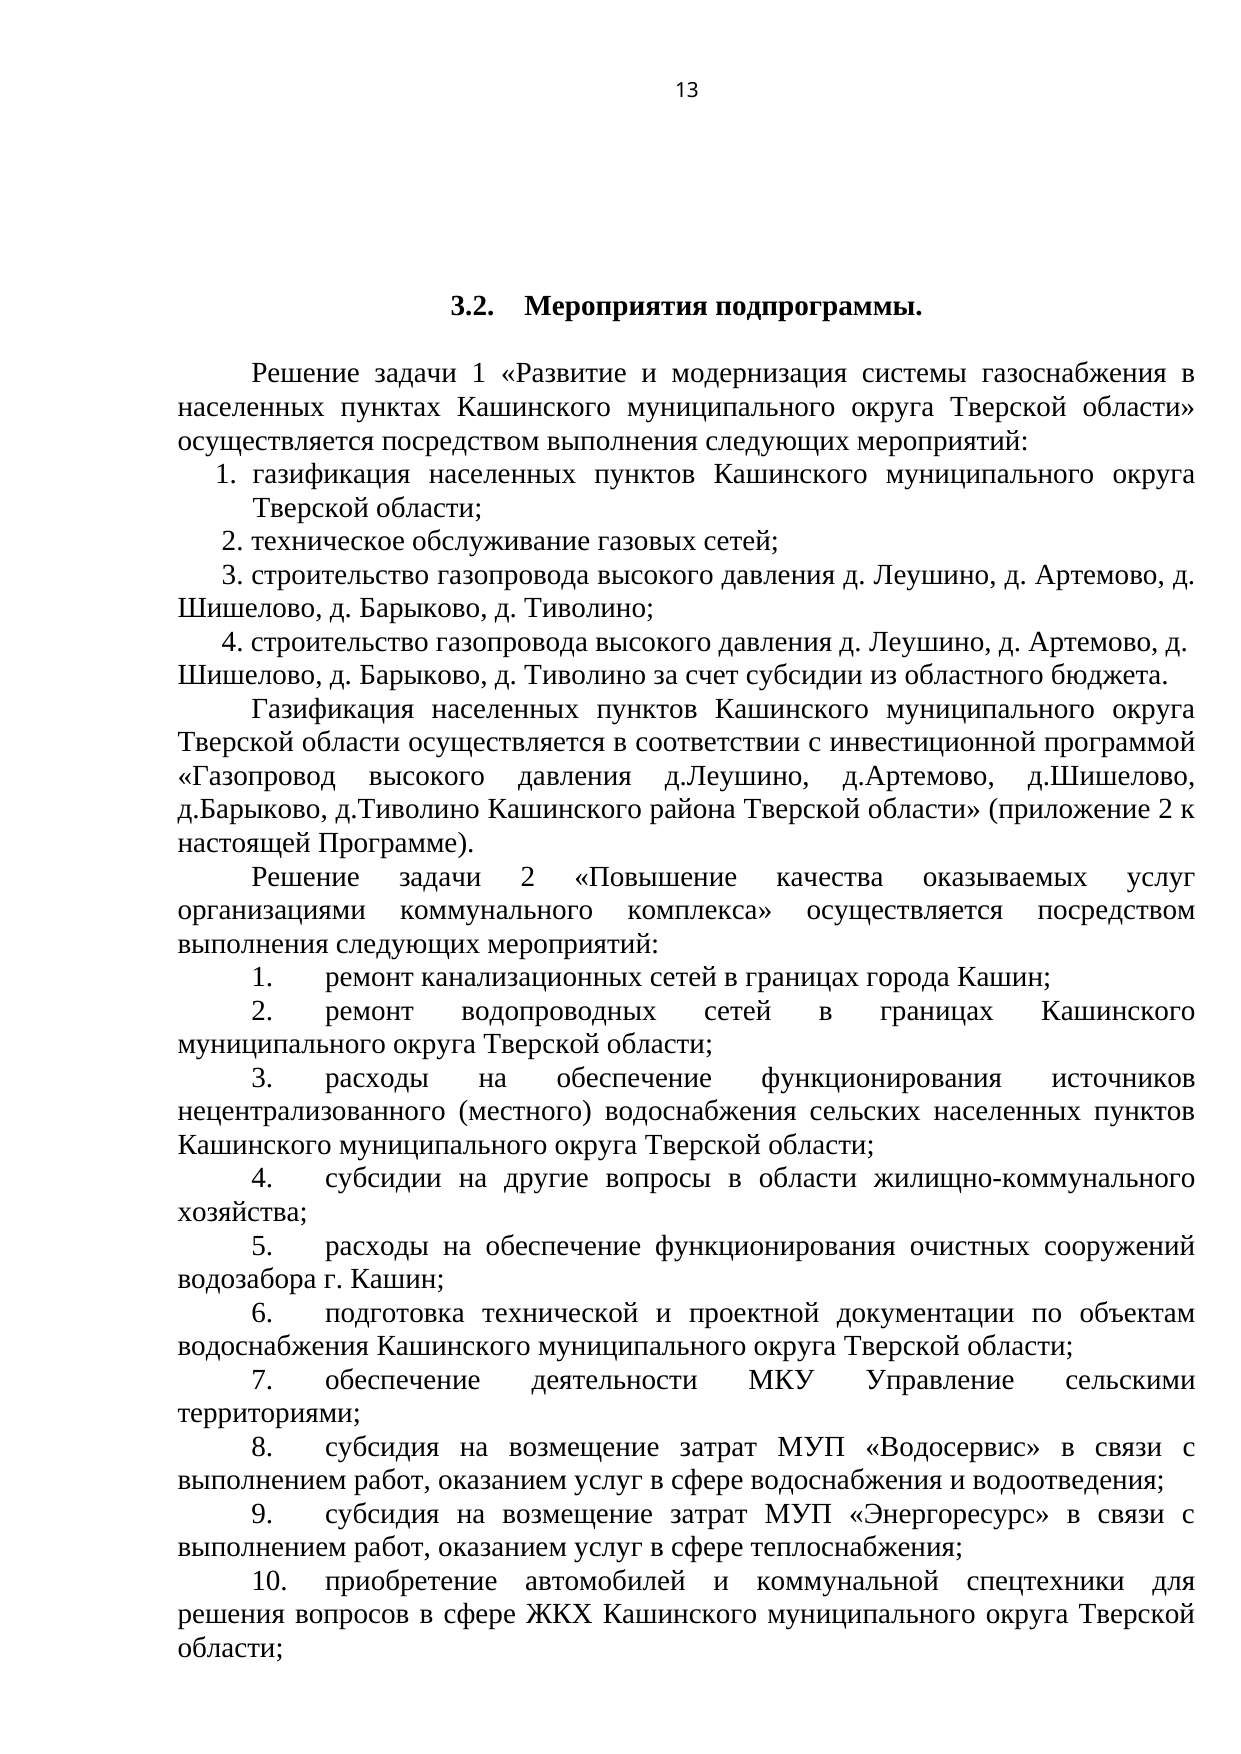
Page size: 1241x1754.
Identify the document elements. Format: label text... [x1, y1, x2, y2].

text 4. строительство газопровода высокого давления д. Леушино, д. Артемово, д. Шишелово, д. Барыково, д. Тиволино за счет субсидии из областного бюджета. [177, 624, 1196, 691]
text 2. техническое обслуживание газовых сетей; [177, 523, 1196, 557]
text 9. субсидия на возмещение затрат МУП «Энергоресурс» в связи с выполнением работ, оказанием услуг в сфере теплоснабжения; [177, 1496, 1196, 1563]
text 3. строительство газопровода высокого давления д. Леушино, д. Артемово, д. Шишелово, д. Барыково, д. Тиволино; [177, 557, 1196, 624]
text 2. ремонт водопроводных сетей в границах Кашинского муниципального округа Тверской области; [177, 993, 1196, 1060]
text 3. расходы на обеспечение функционирования источников нецентрализованного (местного) водоснабжения сельских населенных пунктов Кашинского муниципального округа Тверской области; [177, 1060, 1196, 1161]
text 1. ремонт канализационных сетей в границах города Кашин; [177, 959, 1196, 993]
text 7. обеспечение деятельности МКУ Управление сельскими территориями; [177, 1362, 1196, 1429]
text 6. подготовка технической и проектной документации по объектам водоснабжения Кашинского муниципального округа Тверской области; [177, 1295, 1196, 1362]
text 8. субсидия на возмещение затрат МУП «Водосервис» в связи с выполнением работ, оказанием услуг в сфере водоснабжения и водоотведения; [177, 1429, 1196, 1496]
text 5. расходы на обеспечение функционирования очистных сооружений водозабора г. Кашин; [177, 1228, 1196, 1295]
text Газификация населенных пунктов Кашинского муниципального округа Тверской области осуществляется в соответствии с инвестиционной программой «Газопровод высокого давления д.Леушино, д.Артемово, д.Шишелово, д.Барыково, д.Тиволино Кашинского района Тверской области» (приложение 2 к настоящей Программе). [177, 691, 1196, 859]
text 4. субсидии на другие вопросы в области жилищно-коммунального хозяйства; [177, 1161, 1196, 1228]
text Решение задачи 2 «Повышение качества оказываемых услуг организациями коммунального комплекса» осуществляется посредством выполнения следующих мероприятий: [177, 859, 1196, 959]
text 3.2. Мероприятия подпрограммы. [177, 288, 1196, 322]
text 10. приобретение автомобилей и коммунальной спецтехники для решения вопросов в сфере ЖКХ Кашинского муниципального округа Тверской области; [177, 1563, 1196, 1664]
text Решение задачи 1 «Развитие и модернизация системы газоснабжения в населенных пунктах Кашинского муниципального округа Тверской области» осуществляется посредством выполнения следующих мероприятий: [177, 356, 1196, 456]
list газификация населенных пунктов Кашинского муниципального округа Тверской области; [215, 456, 1196, 523]
